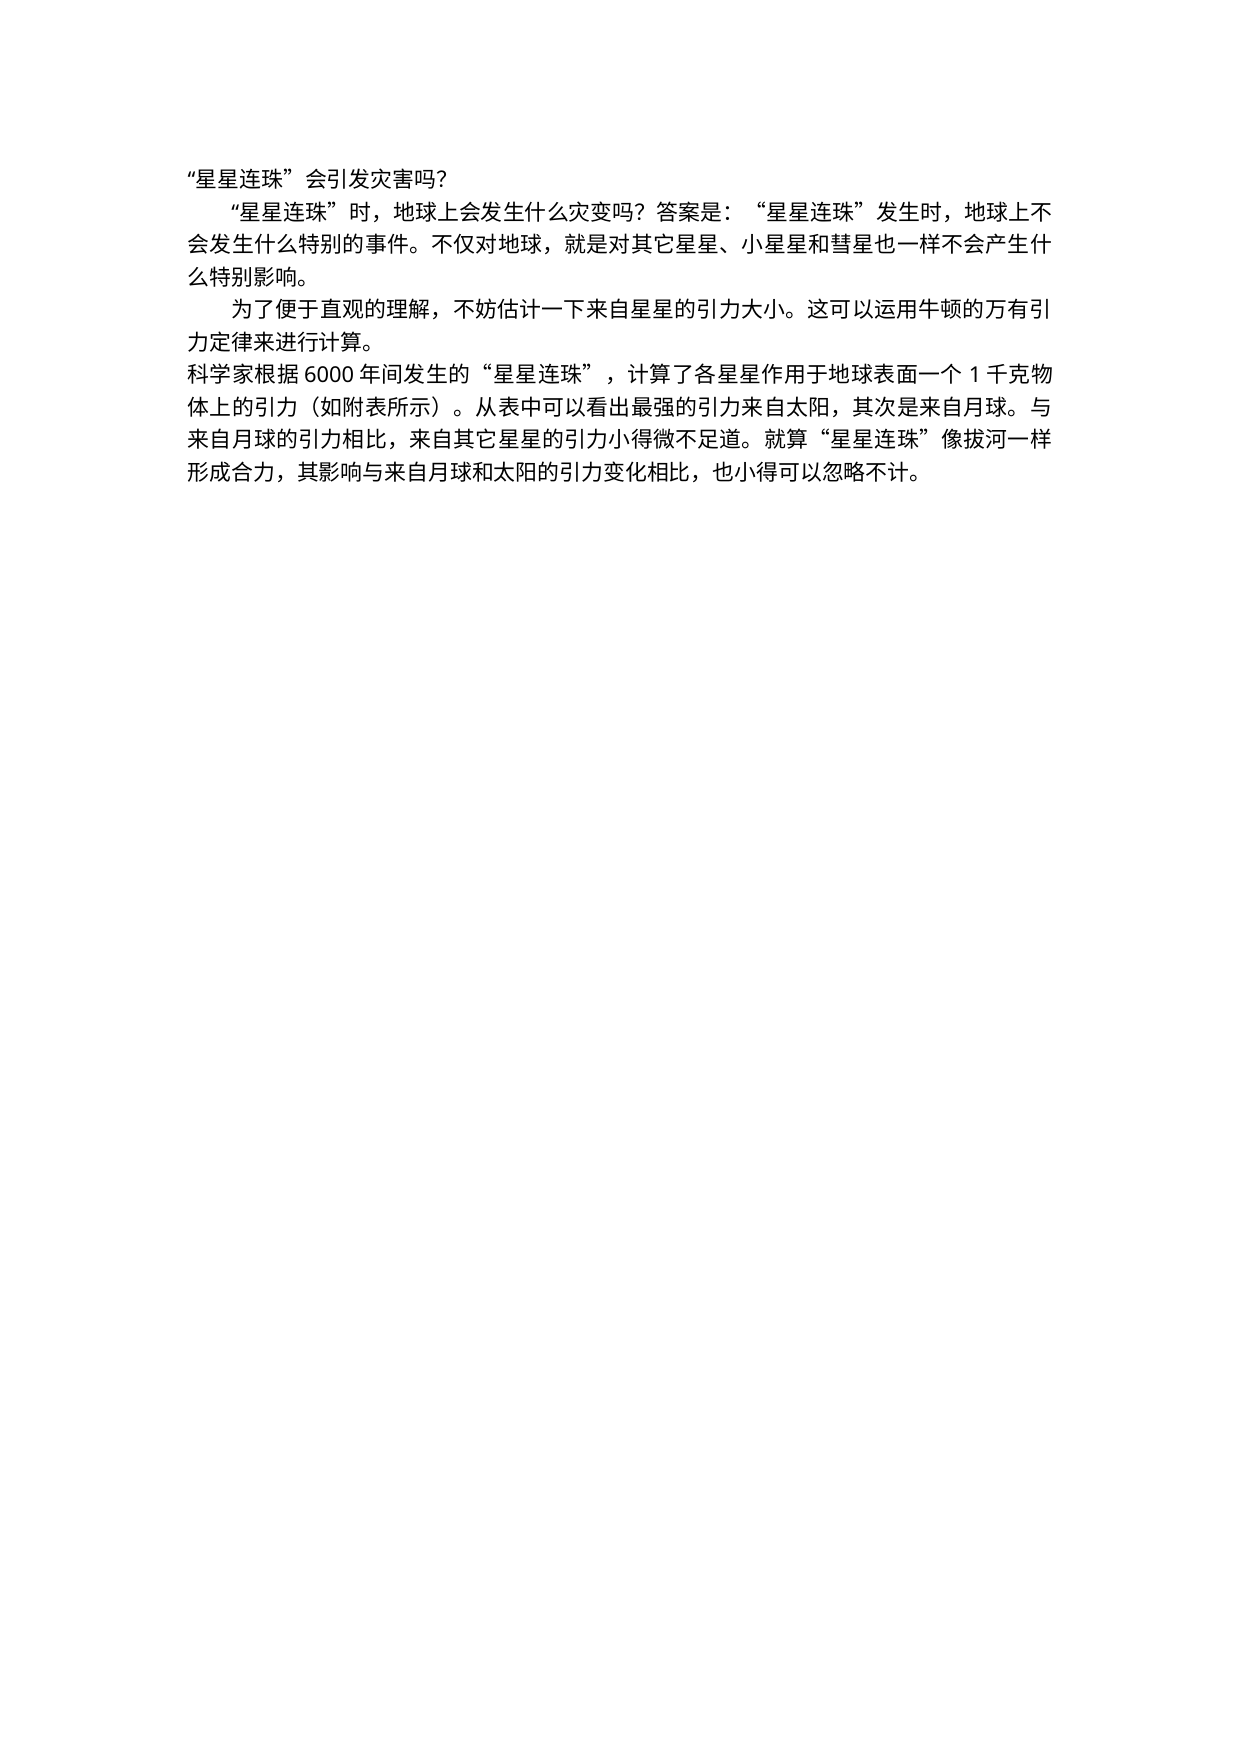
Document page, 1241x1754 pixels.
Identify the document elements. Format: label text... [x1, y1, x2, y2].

text “星星连珠”时，地球上会发生什么灾变吗？答案是：“星星连珠”发生时，地球上不会发生什么特别的事件。不仅对地球，就是对其它星星、小星星和彗星也一样不会产生什么特别影响。 [187, 194, 1053, 292]
text 为了便于直观的理解，不妨估计一下来自星星的引力大小。这可以运用牛顿的万有引力定律来进行计算。 [187, 292, 1053, 357]
text “星星连珠”会引发灾害吗？ [187, 162, 1053, 194]
text 科学家根据6000年间发生的“星星连珠”，计算了各星星作用于地球表面一个1千克物体上的引力（如附表所示）。从表中可以看出最强的引力来自太阳，其次是来自月球。与来自月球的引力相比，来自其它星星的引力小得微不足道。就算“星星连珠”像拔河一样形成合力，其影响与来自月球和太阳的引力变化相比，也小得可以忽略不计。 [187, 357, 1053, 487]
